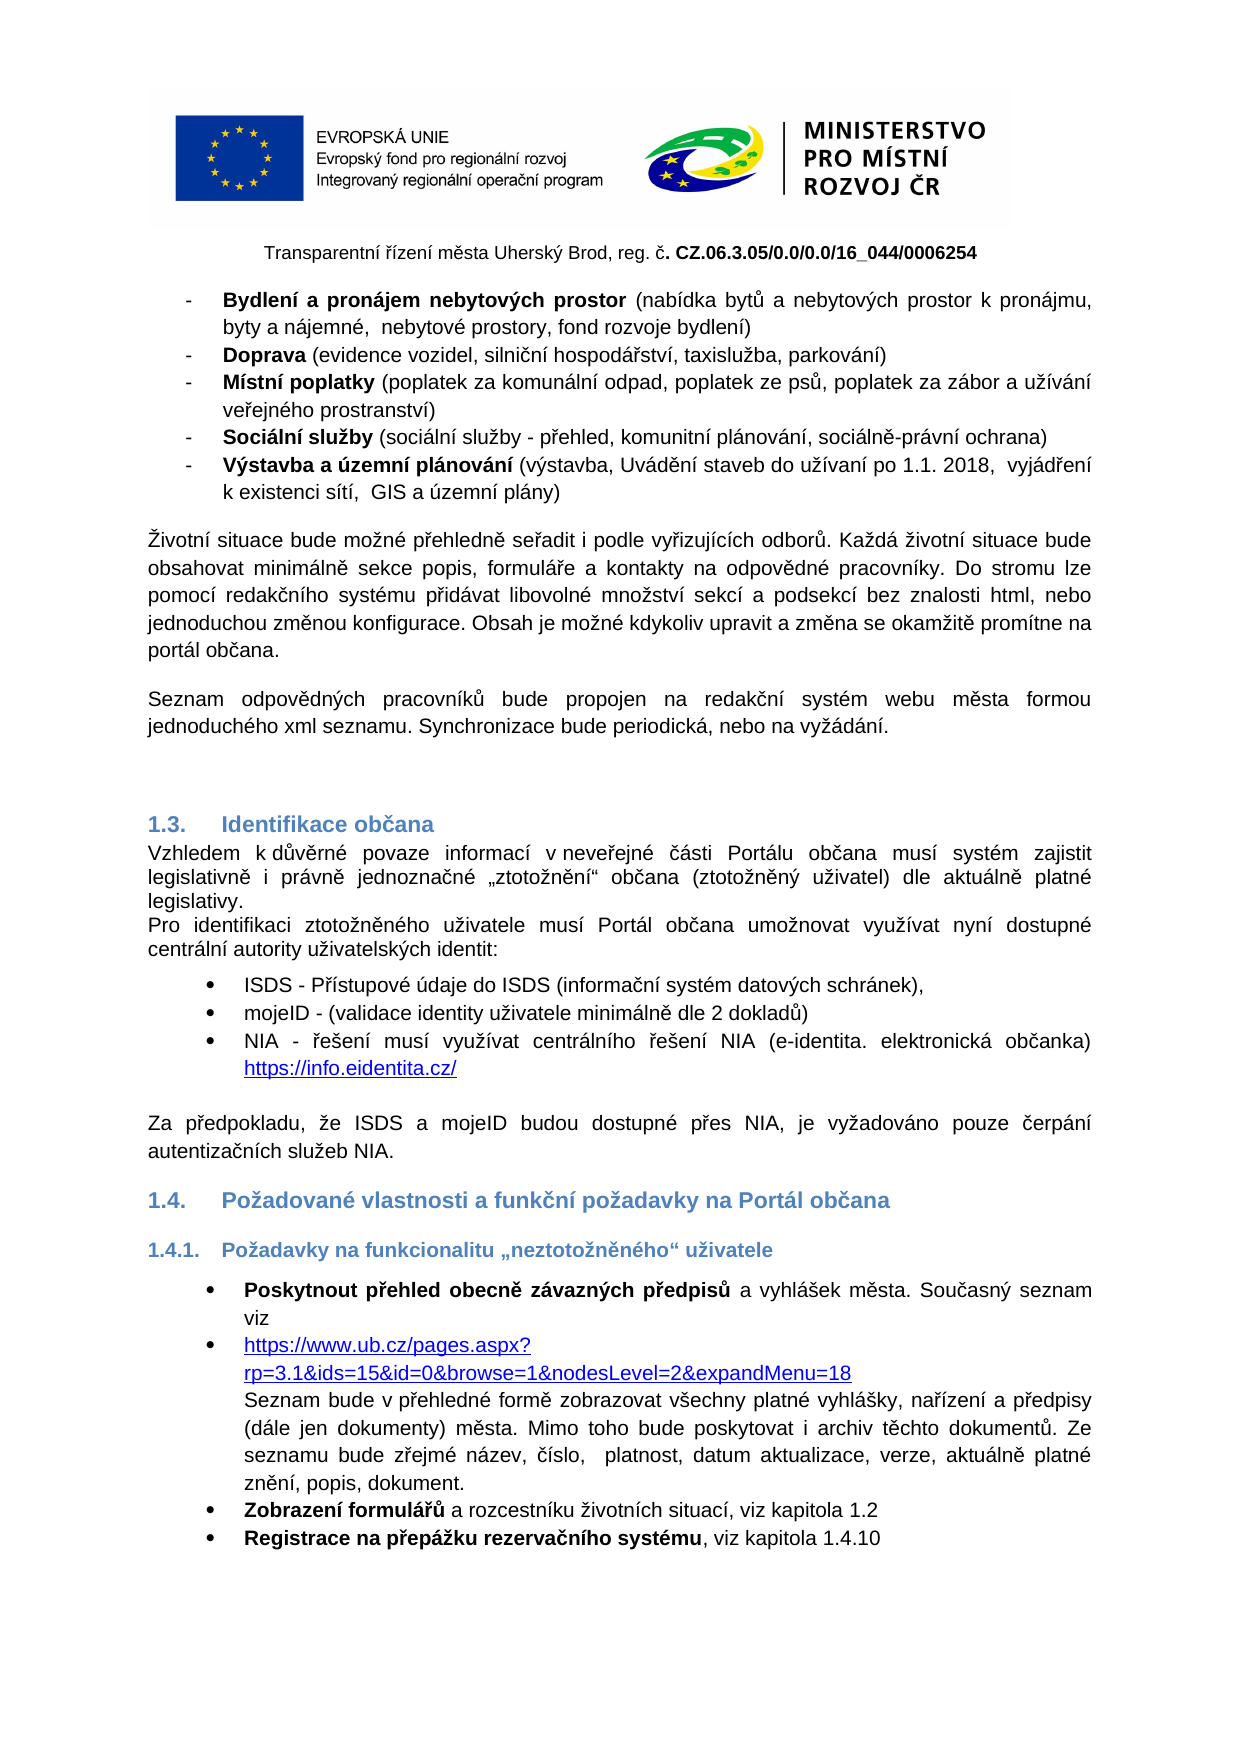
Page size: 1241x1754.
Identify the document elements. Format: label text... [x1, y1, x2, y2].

picture [147, 86, 1013, 229]
text Vzhledem k důvěrné povaze informací v neveřejné části Portálu občana musí systém zajistit legislativně i právně jednoznačné „ztotožnění“ občana (ztotožněný uživatel) dle aktuálně platné legislativy. [148, 841, 1093, 913]
list Zobrazení formulářů a rozcestníku životních situací, viz kapitola 1.2 [207, 1498, 1093, 1522]
list https://www.ub.cz/pages.aspx?rp=3.1&ids=15&id=0&browse=1&nodesLevel=2&expandMenu=18 [207, 1333, 1093, 1385]
list Seznam bude v přehledné formě zobrazovat všechny platné vyhlášky, nařízení a předpisy (dále jen dokumenty) města. Mimo toho bude poskytovat i archiv těchto dokumentů. Ze seznamu bude zřejmé název, číslo, platnost, datum aktualizace, verze, aktuálně platné znění, popis, dokument. [244, 1388, 1093, 1495]
text Pro identifikaci ztotožněného uživatele musí Portál občana umožnovat využívat nyní dostupné centrální autority uživatelských identit: [148, 913, 1093, 961]
list NIA - řešení musí využívat centrálního řešení NIA (e-identita. elektronická občanka) https://info.eidentita.cz/ [207, 1028, 1093, 1080]
list Poskytnout přehled obecně závazných předpisů a vyhlášek města. Současný seznam viz [207, 1278, 1093, 1329]
list Za předpokladu, že ISDS a mojeID budou dostupné přes NIA, je vyžadováno pouze čerpání autentizačních služeb NIA. [148, 1111, 1093, 1163]
list mojeID - (validace identity uživatele minimálně dle 2 dokladů) [207, 1001, 1093, 1025]
subtitle Identifikace občana [148, 811, 1093, 837]
list Sociální služby (sociální služby - přehled, komunitní plánování, sociálně-právní ochrana) [185, 425, 1093, 449]
list Registrace na přepážku rezervačního systému, viz kapitola 1.4.10 [207, 1526, 1093, 1550]
list Bydlení a pronájem nebytových prostor (nabídka bytů a nebytových prostor k pronájmu, byty a nájemné, nebytové prostory, fond rozvoje bydlení) [185, 287, 1093, 339]
list Doprava (evidence vozidel, silniční hospodářství, taxislužba, parkování) [185, 342, 1093, 366]
list Výstavba a územní plánování (výstavba, Uvádění staveb do užívaní po 1.1. 2018, vyjádření k existenci sítí, GIS a územní plány) [185, 452, 1093, 504]
text Seznam odpovědných pracovníků bude propojen na redakční systém webu města formou jednoduchého xml seznamu. Synchronizace bude periodická, nebo na vyžádání. [148, 687, 1093, 738]
text Životní situace bude možné přehledně seřadit i podle vyřizujících odborů. Každá životní situace bude obsahovat minimálně sekce popis, formuláře a kontakty na odpovědné pracovníky. Do stromu lze pomocí redakčního systému přidávat libovolné množství sekcí a podsekcí bez znalosti html, nebo jednoduchou změnou konfigurace. Obsah je možné kdykoliv upravit a změna se okamžitě promítne na portál občana. [148, 528, 1093, 662]
list ISDS - Přístupové údaje do ISDS (informační systém datových schránek), [207, 973, 1093, 997]
subtitle Požadované vlastnosti a funkční požadavky na Portál občana [148, 1187, 1093, 1213]
subtitle Požadavky na funkcionalitu „neztotožněného“ uživatele [148, 1238, 1093, 1262]
list Místní poplatky (poplatek za komunální odpad, poplatek ze psů, poplatek za zábor a užívání veřejného prostranství) [185, 370, 1093, 421]
